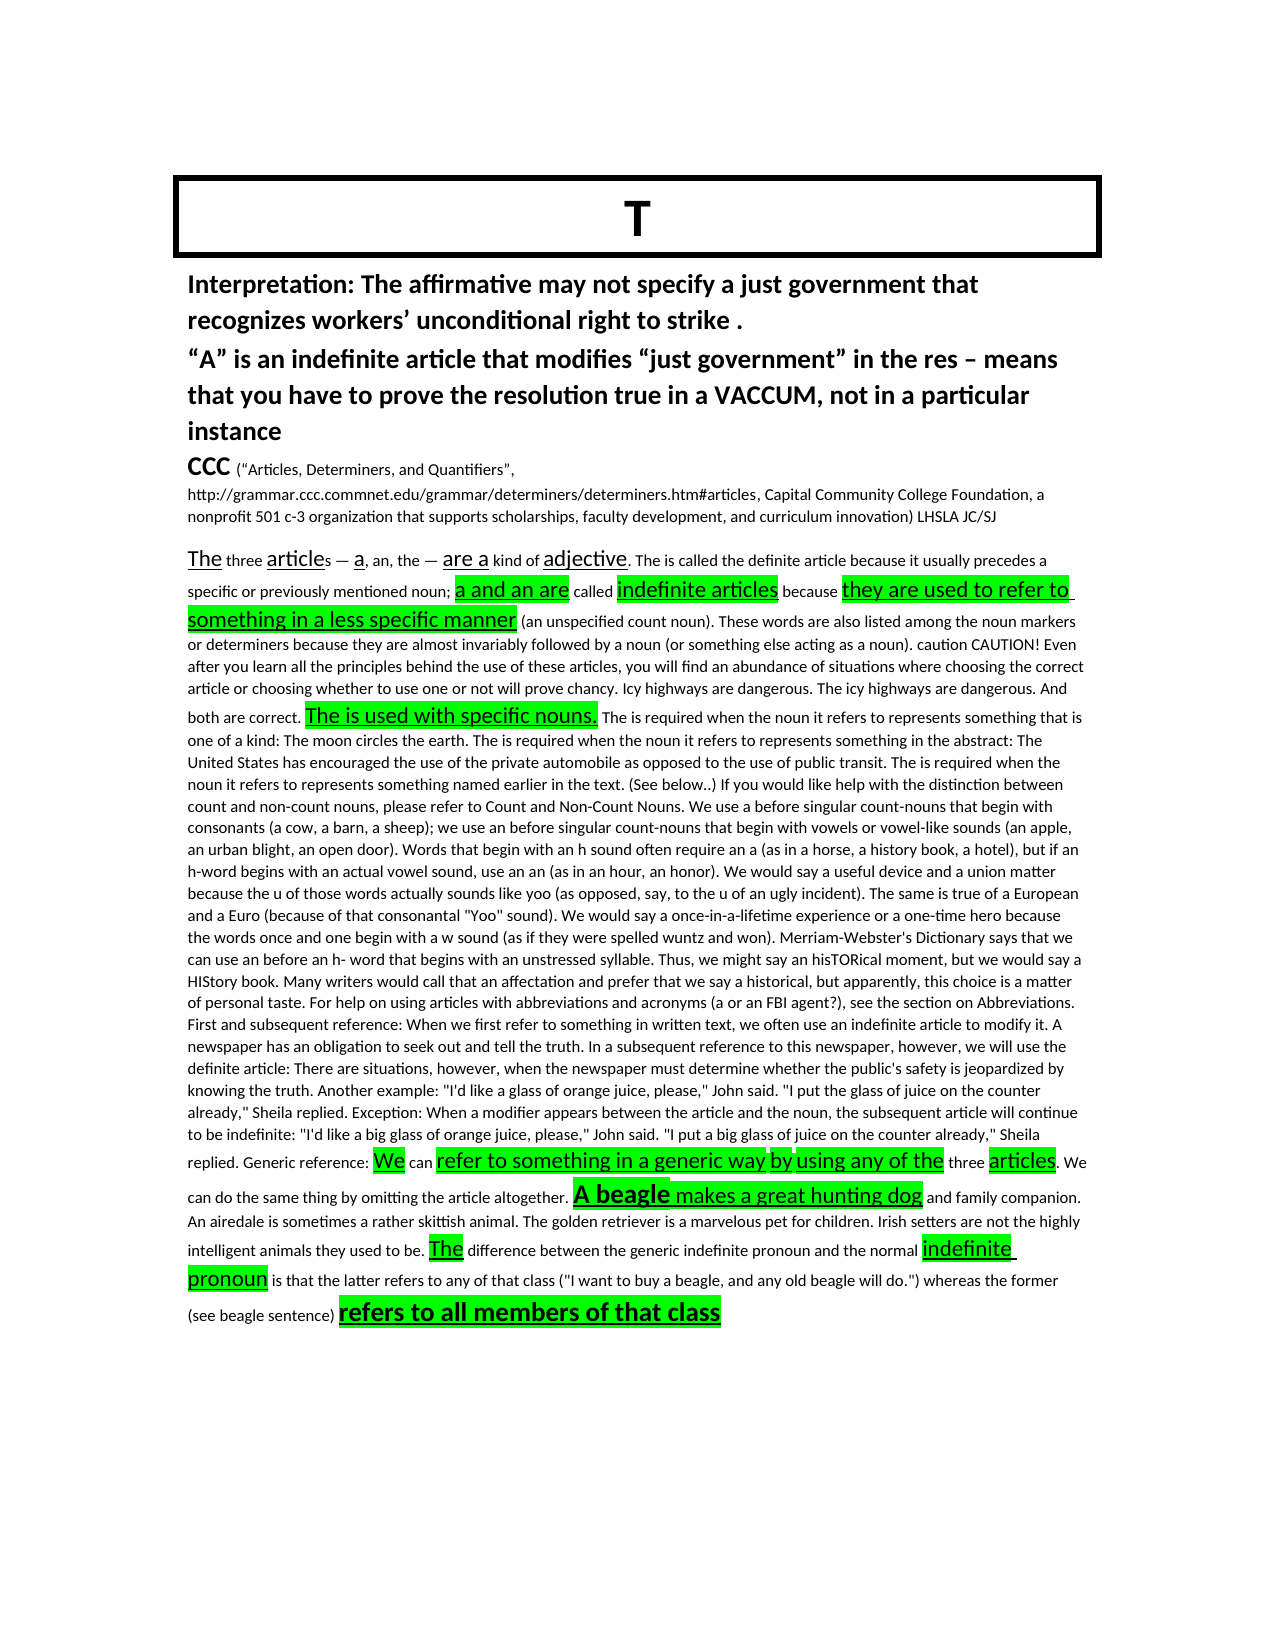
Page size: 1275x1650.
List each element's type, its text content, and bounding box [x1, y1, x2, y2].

subtitle Interpretation: The affirmative may not specify a just government that recognizes workers’ unconditional right to strike . [187, 267, 1087, 336]
text The three articles — a, an, the — are a kind of adjective. The is called the definite article because it usually precedes a specific or previously mentioned noun; a and an are called indefinite articles because they are used to refer to something in a less specific manner (an unspecified count noun). These words are also listed among the noun markers or determiners because they are almost invariably followed by a noun (or something else acting as a noun). caution CAUTION! Even after you learn all the principles behind the use of these articles, you will find an abundance of situations where choosing the correct article or choosing whether to use one or not will prove chancy. Icy highways are dangerous. The icy highways are dangerous. And both are correct. The is used with specific nouns. The is required when the noun it refers to represents something that is one of a kind: The moon circles the earth. The is required when the noun it refers to represents something in the abstract: The United States has encouraged the use of the private automobile as opposed to the use of public transit. The is required when the noun it refers to represents something named earlier in the text. (See below..) If you would like help with the distinction between count and non-count nouns, please refer to Count and Non-Count Nouns. We use a before singular count-nouns that begin with consonants (a cow, a barn, a sheep); we use an before singular count-nouns that begin with vowels or vowel-like sounds (an apple, an urban blight, an open door). Words that begin with an h sound often require an a (as in a horse, a history book, a hotel), but if an h-word begins with an actual vowel sound, use an an (as in an hour, an honor). We would say a useful device and a union matter because the u of those words actually sounds like yoo (as opposed, say, to the u of an ugly incident). The same is true of a European and a Euro (because of that consonantal "Yoo" sound). We would say a once-in-a-lifetime experience or a one-time hero because the words once and one begin with a w sound (as if they were spelled wuntz and won). Merriam-Webster's Dictionary says that we can use an before an h- word that begins with an unstressed syllable. Thus, we might say an hisTORical moment, but we would say a HIStory book. Many writers would call that an affectation and prefer that we say a historical, but apparently, this choice is a matter of personal taste. For help on using articles with abbreviations and acronyms (a or an FBI agent?), see the section on Abbreviations. First and subsequent reference: When we first refer to something in written text, we often use an indefinite article to modify it. A newspaper has an obligation to seek out and tell the truth. In a subsequent reference to this newspaper, however, we will use the definite article: There are situations, however, when the newspaper must determine whether the public's safety is jeopardized by knowing the truth. Another example: "I'd like a glass of orange juice, please," John said. "I put the glass of juice on the counter already," Sheila replied. Exception: When a modifier appears between the article and the noun, the subsequent article will continue to be indefinite: "I'd like a big glass of orange juice, please," John said. "I put a big glass of juice on the counter already," Sheila replied. Generic reference: We can refer to something in a generic way by using any of the three articles. We can do the same thing by omitting the article altogether. A beagle makes a great hunting dog and family companion. An airedale is sometimes a rather skittish animal. The golden retriever is a marvelous pet for children. Irish setters are not the highly intelligent animals they used to be. The difference between the generic indefinite pronoun and the normal indefinite pronoun is that the latter refers to any of that class ("I want to buy a beagle, and any old beagle will do.") whereas the former (see beagle sentence) refers to all members of that class [187, 544, 1087, 1328]
subtitle “A” is an indefinite article that modifies “just government” in the res – means that you have to prove the resolution true in a VACCUM, not in a particular instance [187, 343, 1087, 447]
text CCC (“Articles, Determiners, and Quantifiers”, http://grammar.ccc.commnet.edu/grammar/determiners/determiners.htm#articles, Capital Community College Foundation, a nonprofit 501 c-3 organization that supports scholarships, faculty development, and curriculum innovation) LHSLA JC/SJ [187, 449, 1087, 526]
subtitle T [179, 181, 1096, 252]
